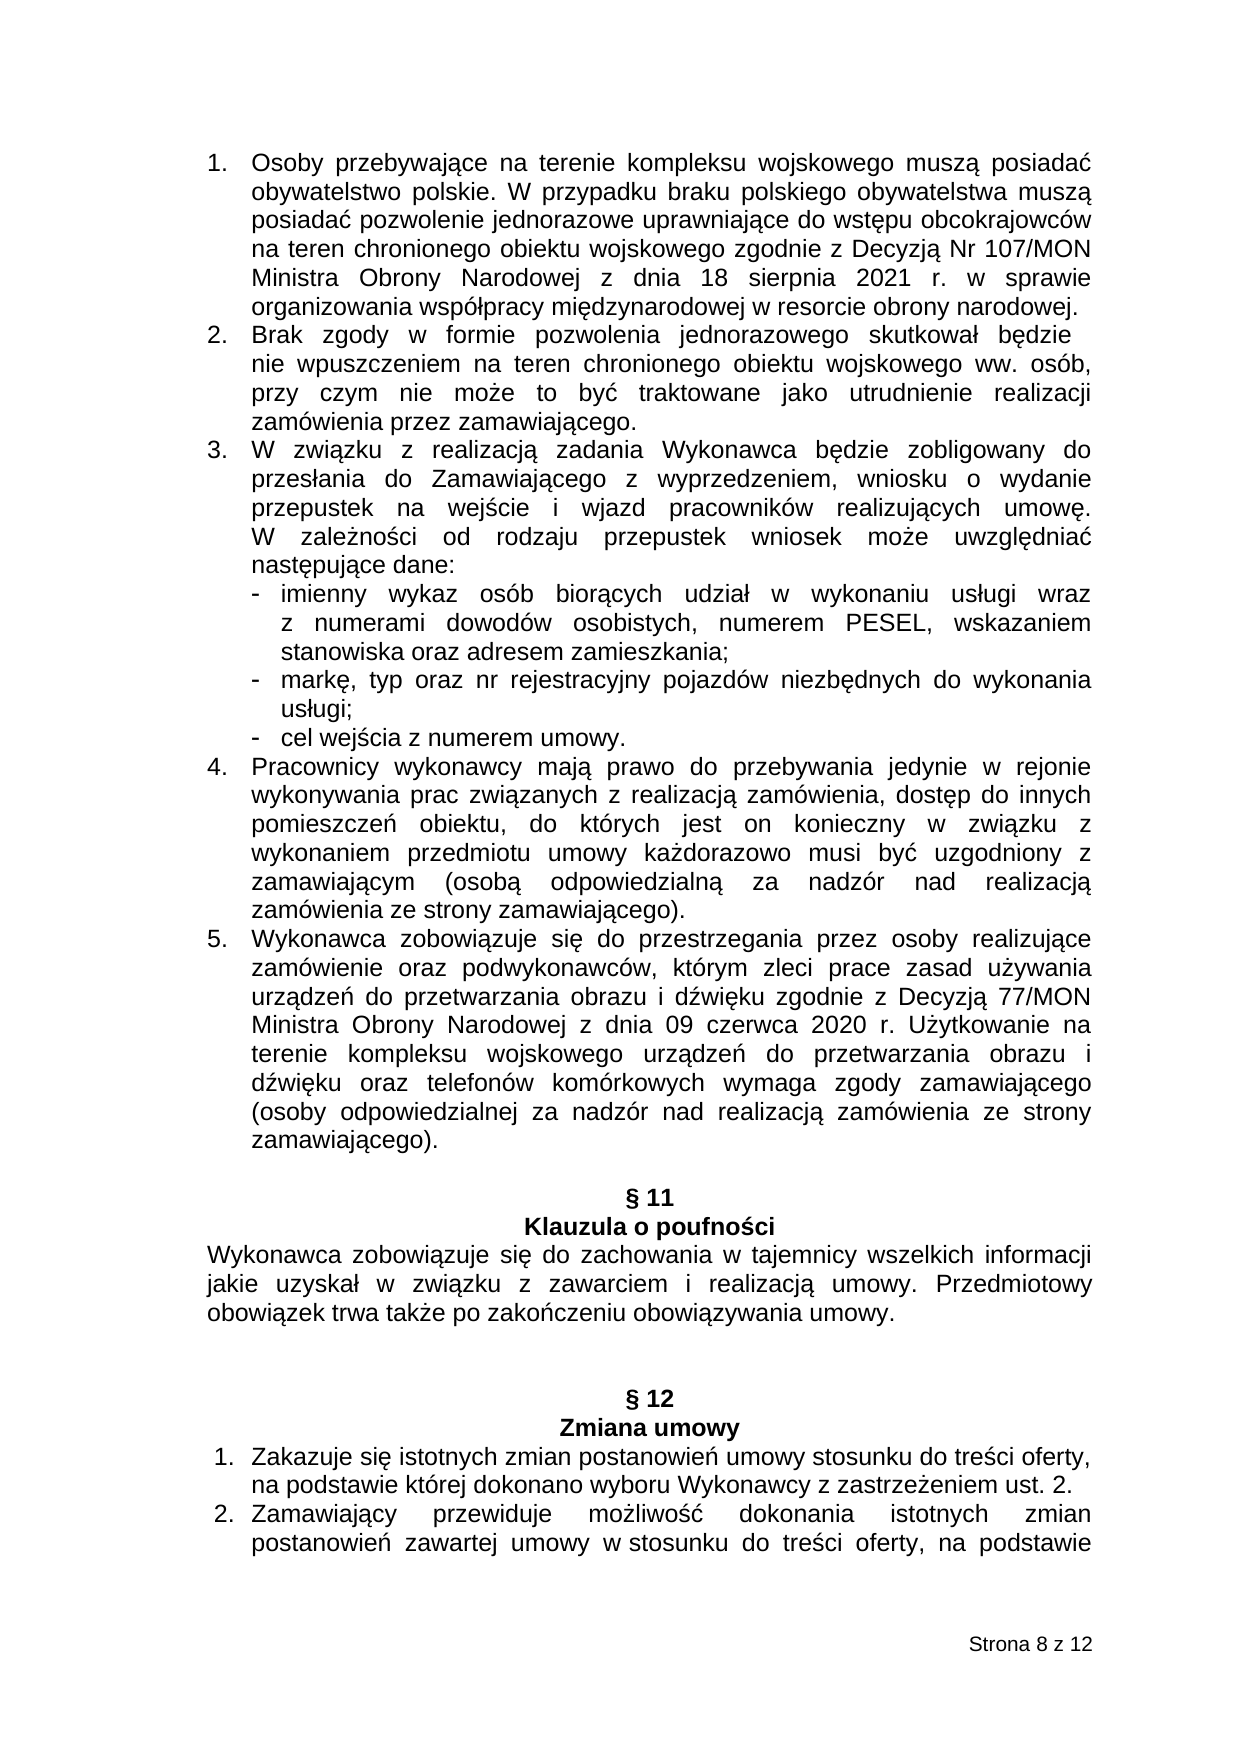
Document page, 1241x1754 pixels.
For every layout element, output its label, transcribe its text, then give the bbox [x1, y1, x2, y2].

list Brak zgody w formie pozwolenia jednorazowego skutkował będzie nie wpuszczeniem na teren chronionego obiektu wojskowego ww. osób, przy czym nie może to być traktowane jako utrudnienie realizacji zamówienia przez zamawiającego. [207, 320, 1092, 435]
list imienny wykaz osób biorących udział w wykonaniu usługi wraz z numerami dowodów osobistych, numerem PESEL, wskazaniem stanowiska oraz adresem zamieszkania; [251, 579, 1092, 665]
list markę, typ oraz nr rejestracyjny pojazdów niezbędnych do wykonania usługi; [251, 665, 1092, 723]
text Zmiana umowy [207, 1413, 1092, 1442]
list Pracownicy wykonawcy mają prawo do przebywania jedynie w rejonie wykonywania prac związanych z realizacją zamówienia, dostęp do innych pomieszczeń obiektu, do których jest on konieczny w związku z wykonaniem przedmiotu umowy każdorazowo musi być uzgodniony z zamawiającym (osobą odpowiedzialną za nadzór nad realizacją zamówienia ze strony zamawiającego). [207, 752, 1092, 924]
list Osoby przebywające na terenie kompleksu wojskowego muszą posiadać obywatelstwo polskie. W przypadku braku polskiego obywatelstwa muszą posiadać pozwolenie jednorazowe uprawniające do wstępu obcokrajowców na teren chronionego obiektu wojskowego zgodnie z Decyzją Nr 107/MON Ministra Obrony Narodowej z dnia 18 sierpnia 2021 r. w sprawie organizowania współpracy międzynarodowej w resorcie obrony narodowej. [207, 148, 1092, 320]
list Wykonawca zobowiązuje się do przestrzegania przez osoby realizujące zamówienie oraz podwykonawców, którym zleci prace zasad używania urządzeń do przetwarzania obrazu i dźwięku zgodnie z Decyzją 77/MON Ministra Obrony Narodowej z dnia 09 czerwca 2020 r. Użytkowanie na terenie kompleksu wojskowego urządzeń do przetwarzania obrazu i dźwięku oraz telefonów komórkowych wymaga zgody zamawiającego (osoby odpowiedzialnej za nadzór nad realizacją zamówienia ze strony zamawiającego). [207, 924, 1092, 1154]
text Klauzula o poufności [207, 1212, 1092, 1241]
list cel wejścia z numerem umowy. [251, 723, 1092, 752]
list Zakazuje się istotnych zmian postanowień umowy stosunku do treści oferty, na podstawie której dokonano wyboru Wykonawcy z zastrzeżeniem ust. 2. [214, 1442, 1092, 1499]
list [214, 1499, 1092, 1557]
text § 11 [207, 1183, 1092, 1212]
list W związku z realizacją zadania Wykonawca będzie zobligowany do przesłania do Zamawiającego z wyprzedzeniem, wniosku o wydanie przepustek na wejście i wjazd pracowników realizujących umowę. W zależności od rodzaju przepustek wniosek może uwzględniać następujące dane: [207, 435, 1092, 579]
text Wykonawca zobowiązuje się do zachowania w tajemnicy wszelkich informacji jakie uzyskał w związku z zawarciem i realizacją umowy. Przedmiotowy obowiązek trwa także po zakończeniu obowiązywania umowy. [207, 1241, 1092, 1327]
text § 12 [207, 1384, 1092, 1413]
